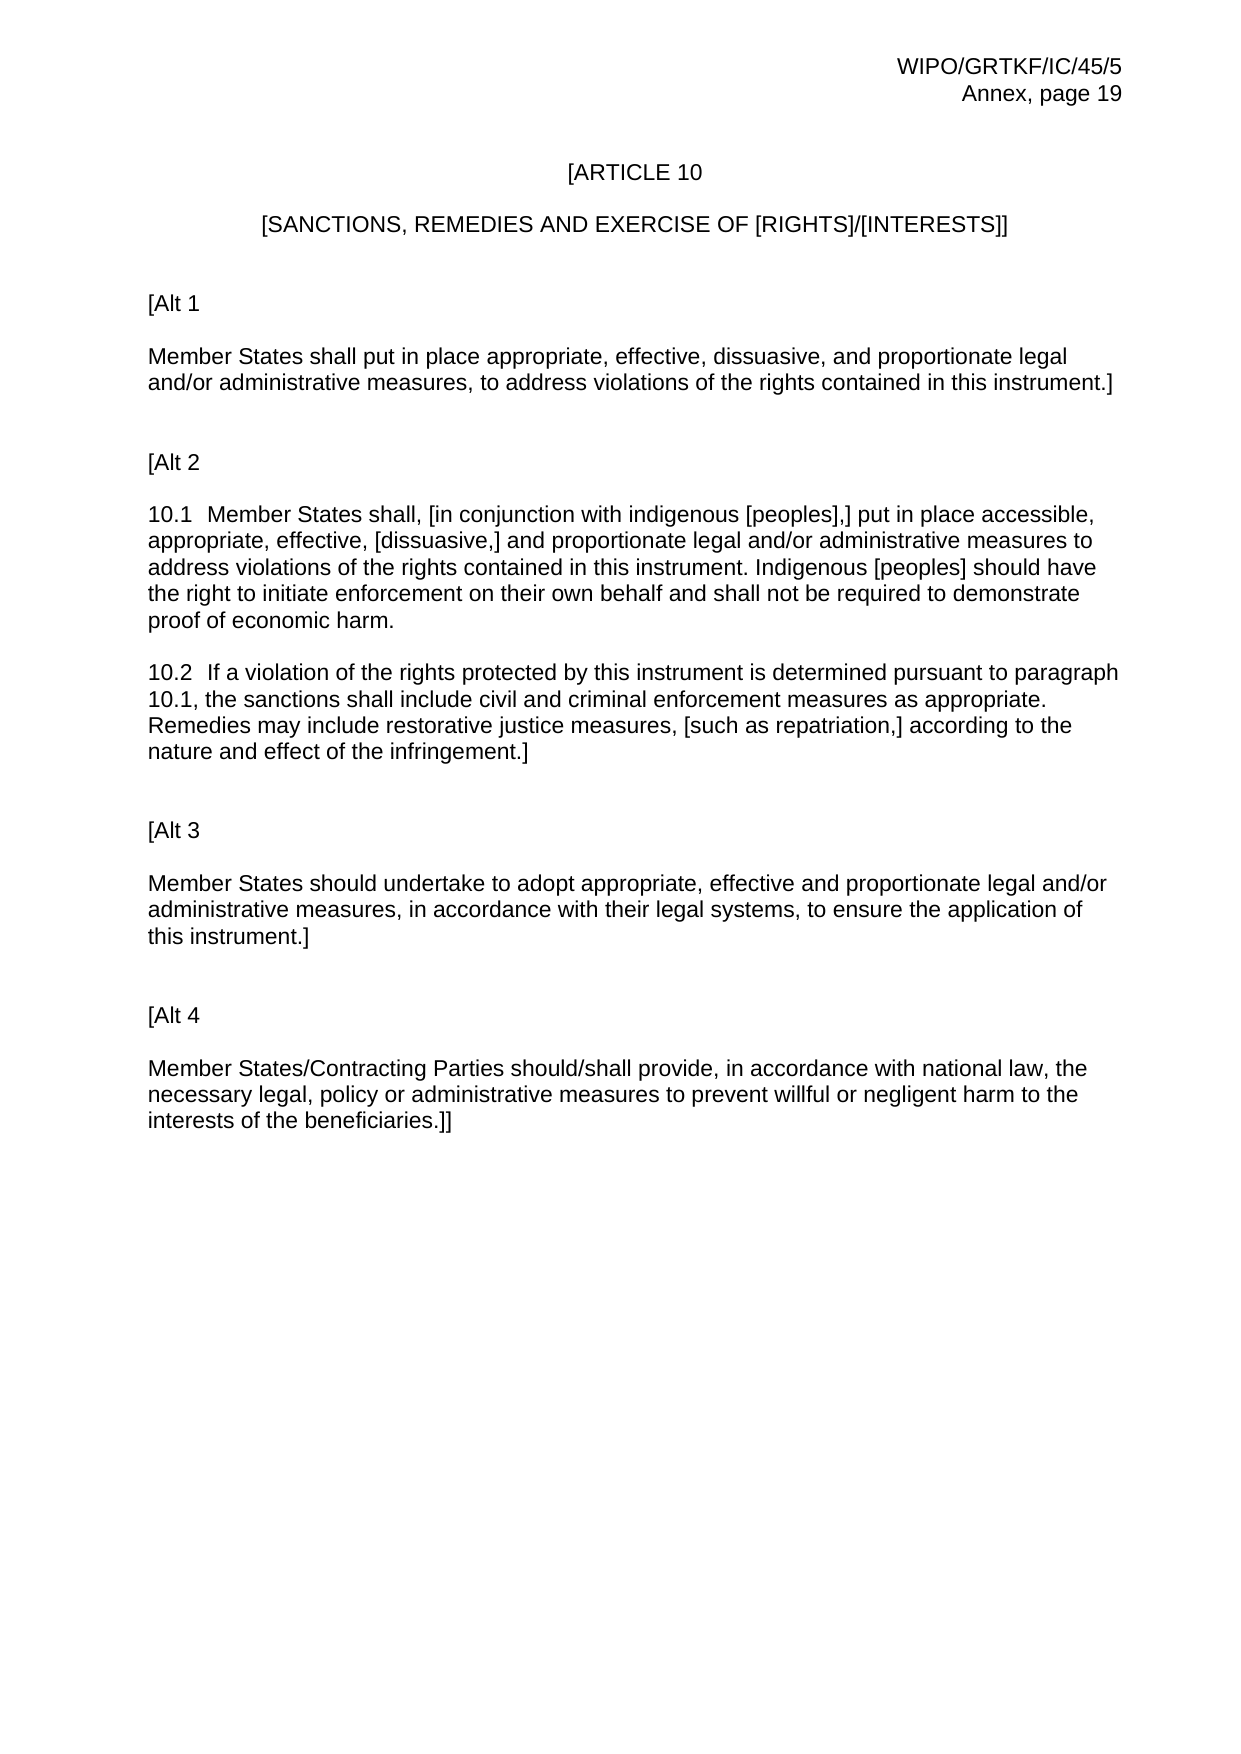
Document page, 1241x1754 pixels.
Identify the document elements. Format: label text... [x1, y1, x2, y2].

text Member States/Contracting Parties should/shall provide, in accordance with national law, the necessary legal, policy or administrative measures to prevent willful or negligent harm to the interests of the beneficiaries.]] [148, 1054, 1122, 1134]
text [Alt 2 [148, 448, 1122, 475]
text Member States shall put in place appropriate, effective, dissuasive, and proportionate legal and/or administrative measures, to address violations of the rights contained in this instrument.] [148, 343, 1122, 396]
text Member States should undertake to adopt appropriate, effective and proportionate legal and/or administrative measures, in accordance with their legal systems, to ensure the application of this instrument.] [148, 870, 1122, 949]
text 10.2 If a violation of the rights protected by this instrument is determined pursuant to paragraph 10.1, the sanctions shall include civil and criminal enforcement measures as appropriate. Remedies may include restorative justice measures, [such as repatriation,] according to the nature and effect of the infringement.] [148, 659, 1122, 765]
text [Alt 1 [148, 290, 1122, 317]
text [SANCTIONS, REMEDIES AND EXERCISE OF [RIGHTS]/[INTERESTS]] [148, 211, 1122, 238]
text 10.1 Member States shall, [in conjunction with indigenous [peoples],] put in place accessible, appropriate, effective, [dissuasive,] and proportionate legal and/or administrative measures to address violations of the rights contained in this instrument. Indigenous [peoples] should have the right to initiate enforcement on their own behalf and shall not be required to demonstrate proof of economic harm. [148, 501, 1122, 633]
text [Alt 4 [148, 1002, 1122, 1028]
text [ARTICLE 10 [148, 158, 1122, 185]
text [Alt 3 [148, 817, 1122, 844]
